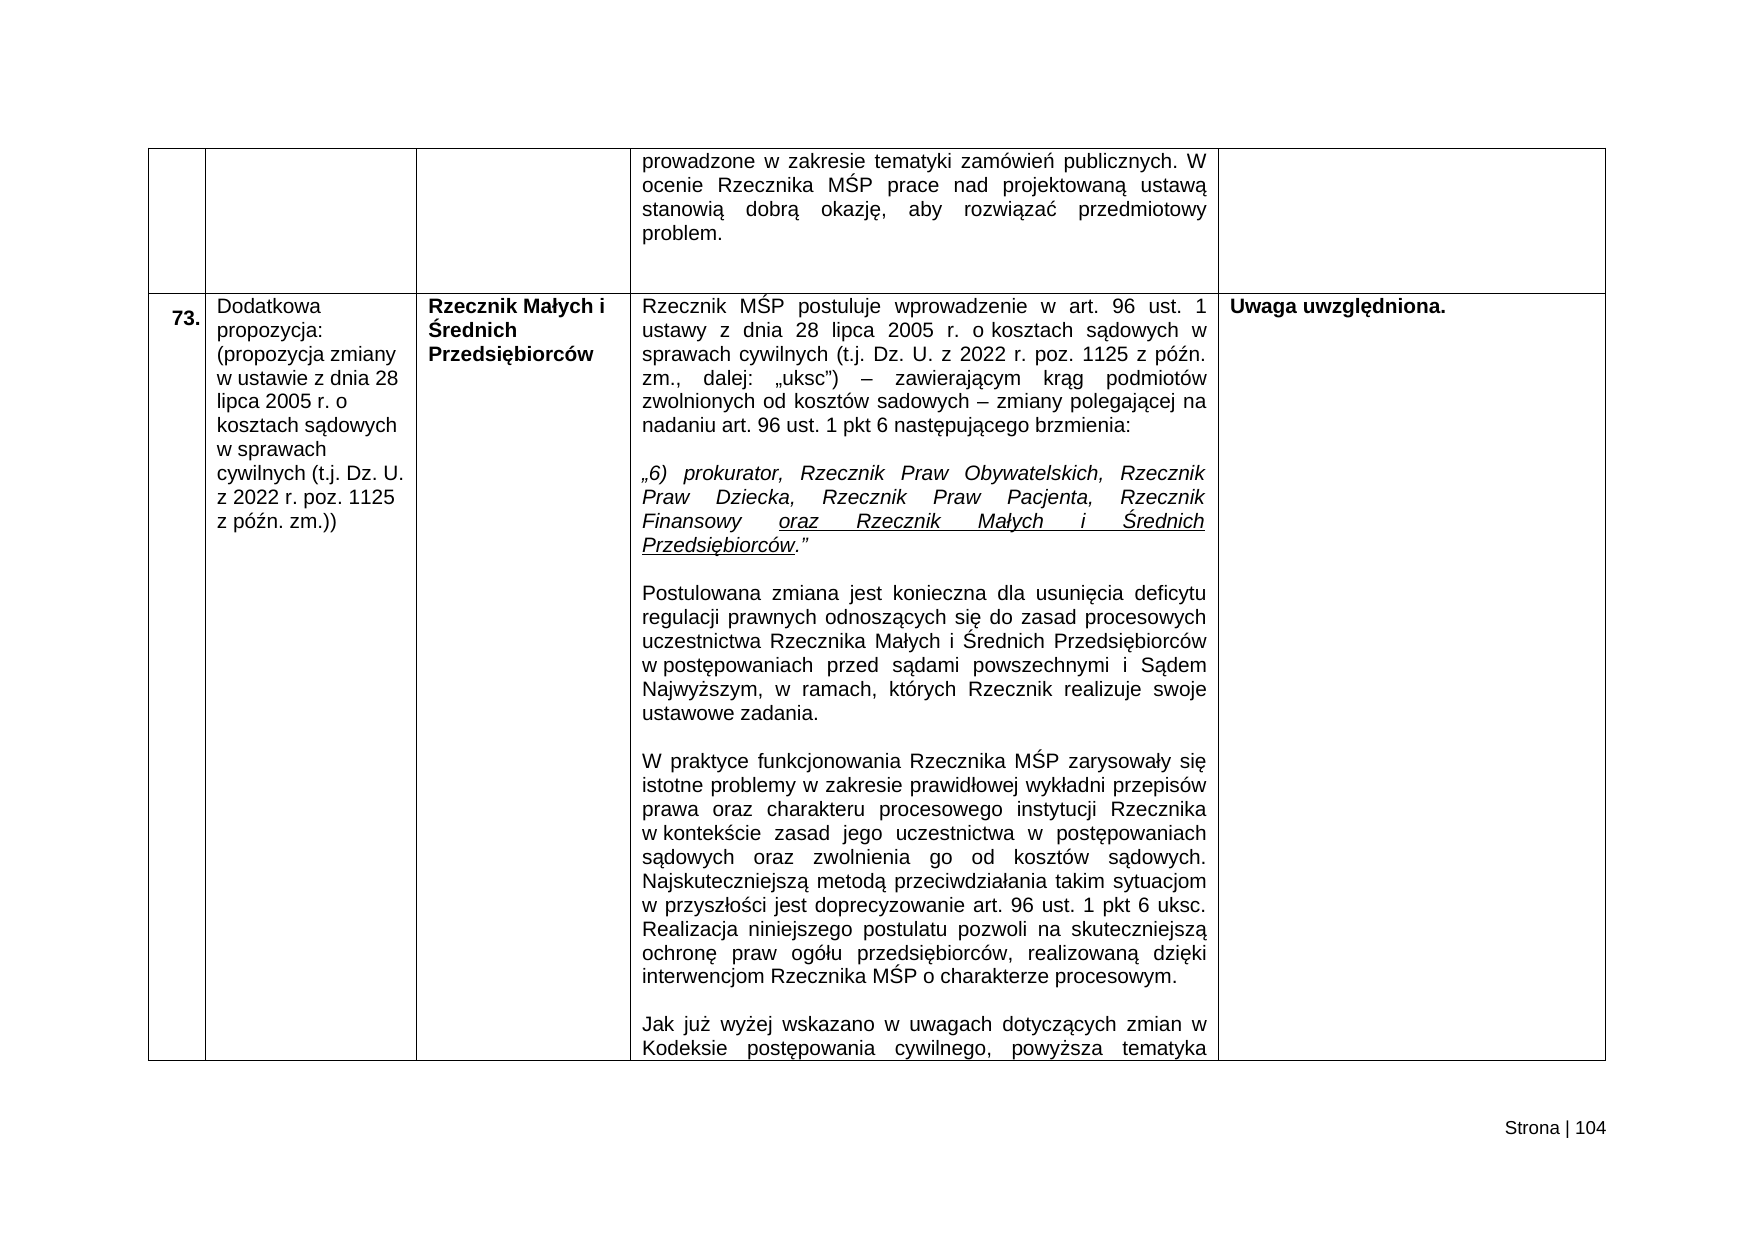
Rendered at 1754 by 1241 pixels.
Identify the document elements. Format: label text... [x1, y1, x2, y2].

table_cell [417, 294, 630, 1060]
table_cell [206, 294, 416, 1060]
table_cell [149, 149, 205, 292]
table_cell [1219, 149, 1605, 292]
table_cell Uwaga uwzględniona. [1219, 294, 1605, 1060]
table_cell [206, 149, 416, 292]
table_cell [631, 149, 1218, 292]
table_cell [631, 294, 1218, 1060]
table_cell [149, 294, 205, 1060]
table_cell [417, 149, 630, 292]
